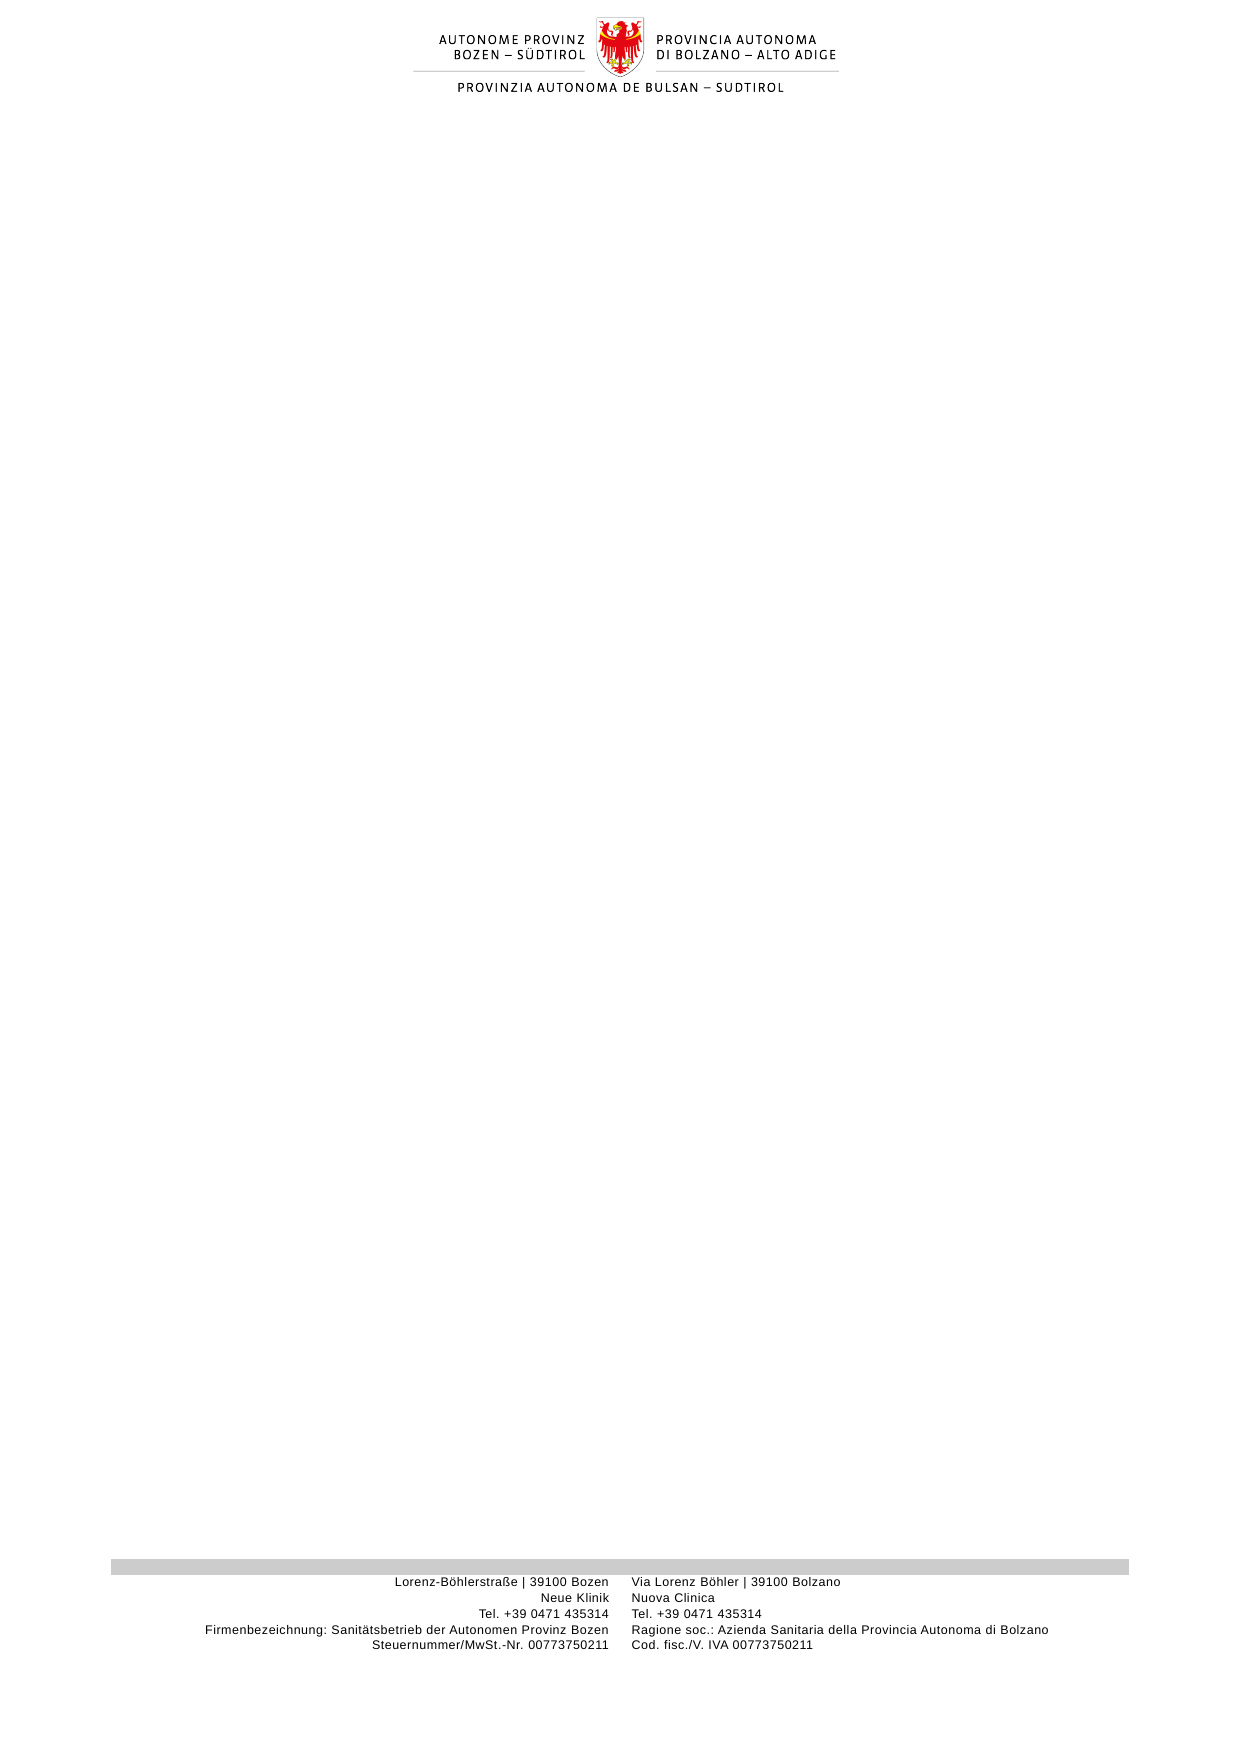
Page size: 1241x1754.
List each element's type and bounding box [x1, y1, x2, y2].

picture [206, 0, 1034, 107]
